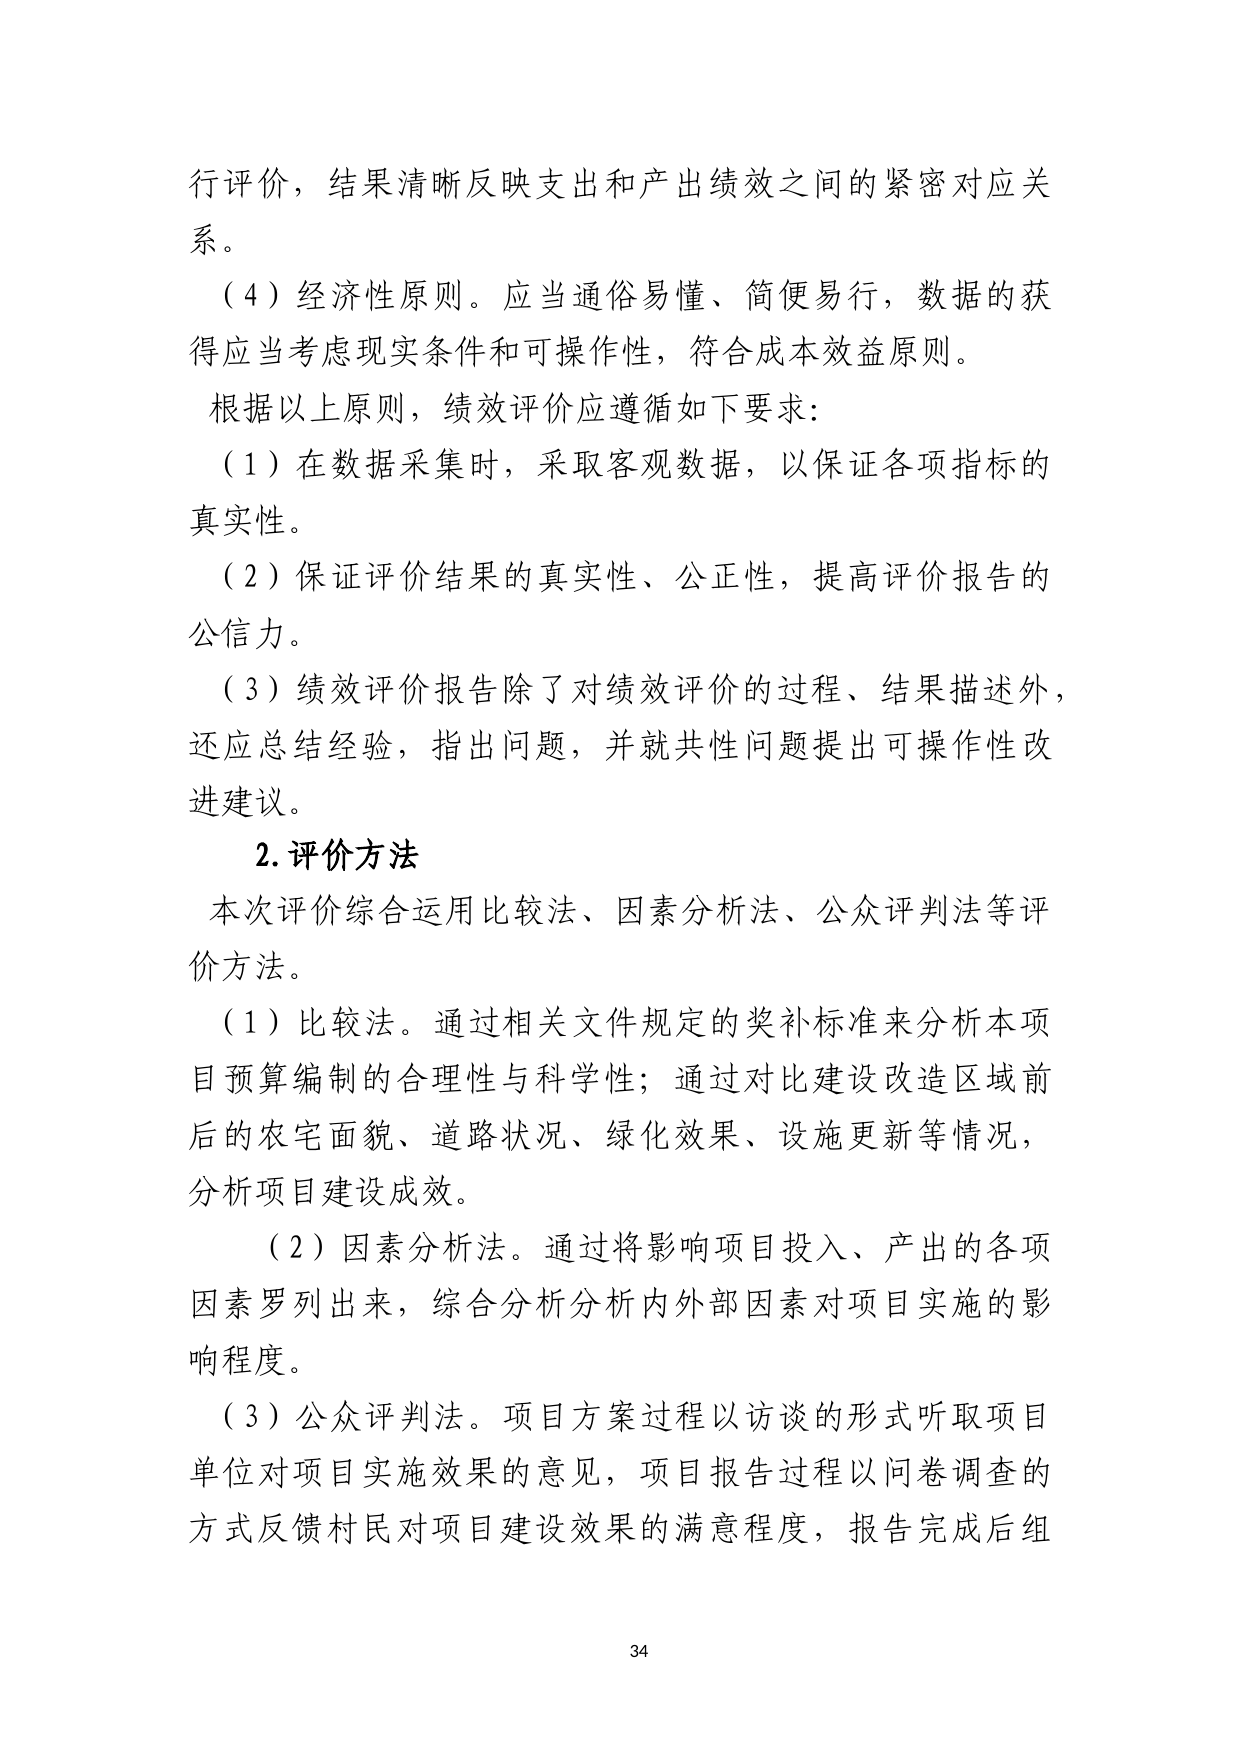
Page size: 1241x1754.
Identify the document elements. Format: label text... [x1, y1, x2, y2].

text （2）保证评价结果的真实性、公正性，提高评价报告的公信力。 [187, 544, 1053, 656]
text 本次评价综合运用比较法、因素分析法、公众评判法等评价方法。 [187, 877, 1053, 989]
text （1）比较法。通过相关文件规定的奖补标准来分析本项目预算编制的合理性与科学性；通过对比建设改造区域前后的农宅面貌、道路状况、绿化效果、设施更新等情况，分析项目建设成效。 [187, 989, 1053, 1214]
text （2）因素分析法。通过将影响项目投入、产出的各项因素罗列出来，综合分析分析内外部因素对项目实施的影响程度。 [187, 1214, 1053, 1383]
text （1）在数据采集时，采取客观数据，以保证各项指标的真实性。 [187, 431, 1053, 544]
list 2.评价方法 [187, 825, 1053, 877]
text （4）经济性原则。应当通俗易懂、简便易行，数据的获得应当考虑现实条件和可操作性，符合成本效益原则。 [187, 262, 1053, 375]
text （3）绩效评价报告除了对绩效评价的过程、结果描述外，还应总结经验，指出问题，并就共性问题提出可操作性改进建议。 [187, 656, 1053, 825]
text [187, 150, 1053, 262]
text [187, 1383, 1053, 1552]
text 根据以上原则，绩效评价应遵循如下要求： [187, 375, 1053, 431]
